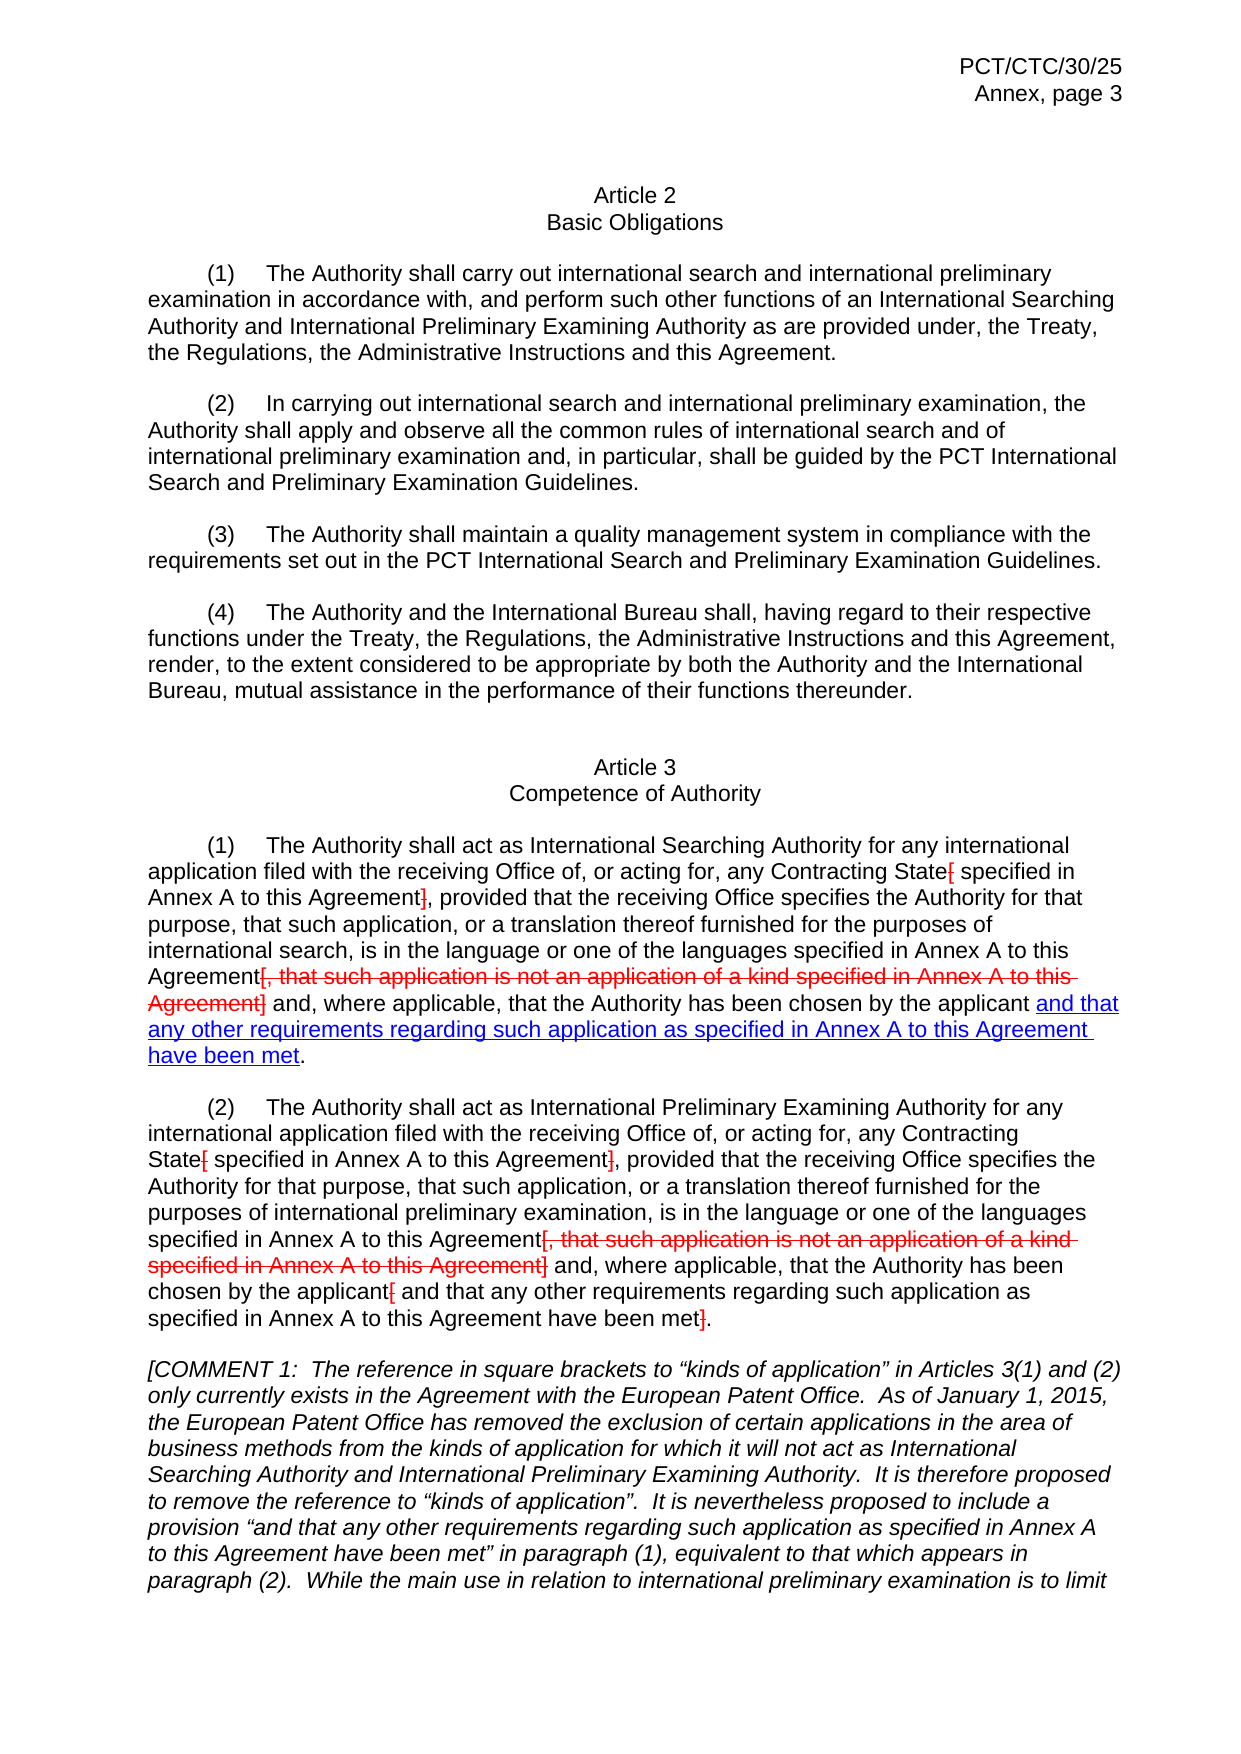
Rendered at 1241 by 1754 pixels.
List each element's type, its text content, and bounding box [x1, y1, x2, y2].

subtitle Article 2 Basic Obligations [148, 182, 1122, 235]
text (4) The Authority and the International Bureau shall, having regard to their respective functions under the Treaty, the Regulations, the Administrative Instructions and this Agreement, render, to the extent considered to be appropriate by both the Authority and the International Bureau, mutual assistance in the performance of their functions thereunder. [148, 598, 1122, 704]
subtitle Article 3 Competence of Authority [148, 754, 1122, 807]
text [148, 1356, 1122, 1593]
text (1) The Authority shall act as International Searching Authority for any international application filed with the receiving Office of, or acting for, any Contracting State[ specified in Annex A to this Agreement], provided that the receiving Office specifies the Authority for that purpose, that such application, or a translation thereof furnished for the purposes of international search, is in the language or one of the languages specified in Annex A to this Agreement[, that such application is not an application of a kind specified in Annex A to this Agreement] and, where applicable, that the Authority has been chosen by the applicant and that any other requirements regarding such application as specified in Annex A to this Agreement have been met. [148, 832, 1122, 1069]
text (1) The Authority shall carry out international search and international preliminary examination in accordance with, and perform such other functions of an International Searching Authority and International Preliminary Examining Authority as are provided under, the Treaty, the Regulations, the Administrative Instructions and this Agreement. [148, 260, 1122, 365]
text (2) In carrying out international search and international preliminary examination, the Authority shall apply and observe all the common rules of international search and of international preliminary examination and, in particular, shall be guided by the PCT International Search and Preliminary Examination Guidelines. [148, 390, 1122, 496]
text (2) The Authority shall act as International Preliminary Examining Authority for any international application filed with the receiving Office of, or acting for, any Contracting State[ specified in Annex A to this Agreement], provided that the receiving Office specifies the Authority for that purpose, that such application, or a translation thereof furnished for the purposes of international preliminary examination, is in the language or one of the languages specified in Annex A to this Agreement[, that such application is not an application of a kind specified in Annex A to this Agreement] and, where applicable, that the Authority has been chosen by the applicant[ and that any other requirements regarding such application as specified in Annex A to this Agreement have been met]. [148, 1094, 1122, 1331]
text (3) The Authority shall maintain a quality management system in compliance with the requirements set out in the PCT International Search and Preliminary Examination Guidelines. [148, 521, 1122, 573]
